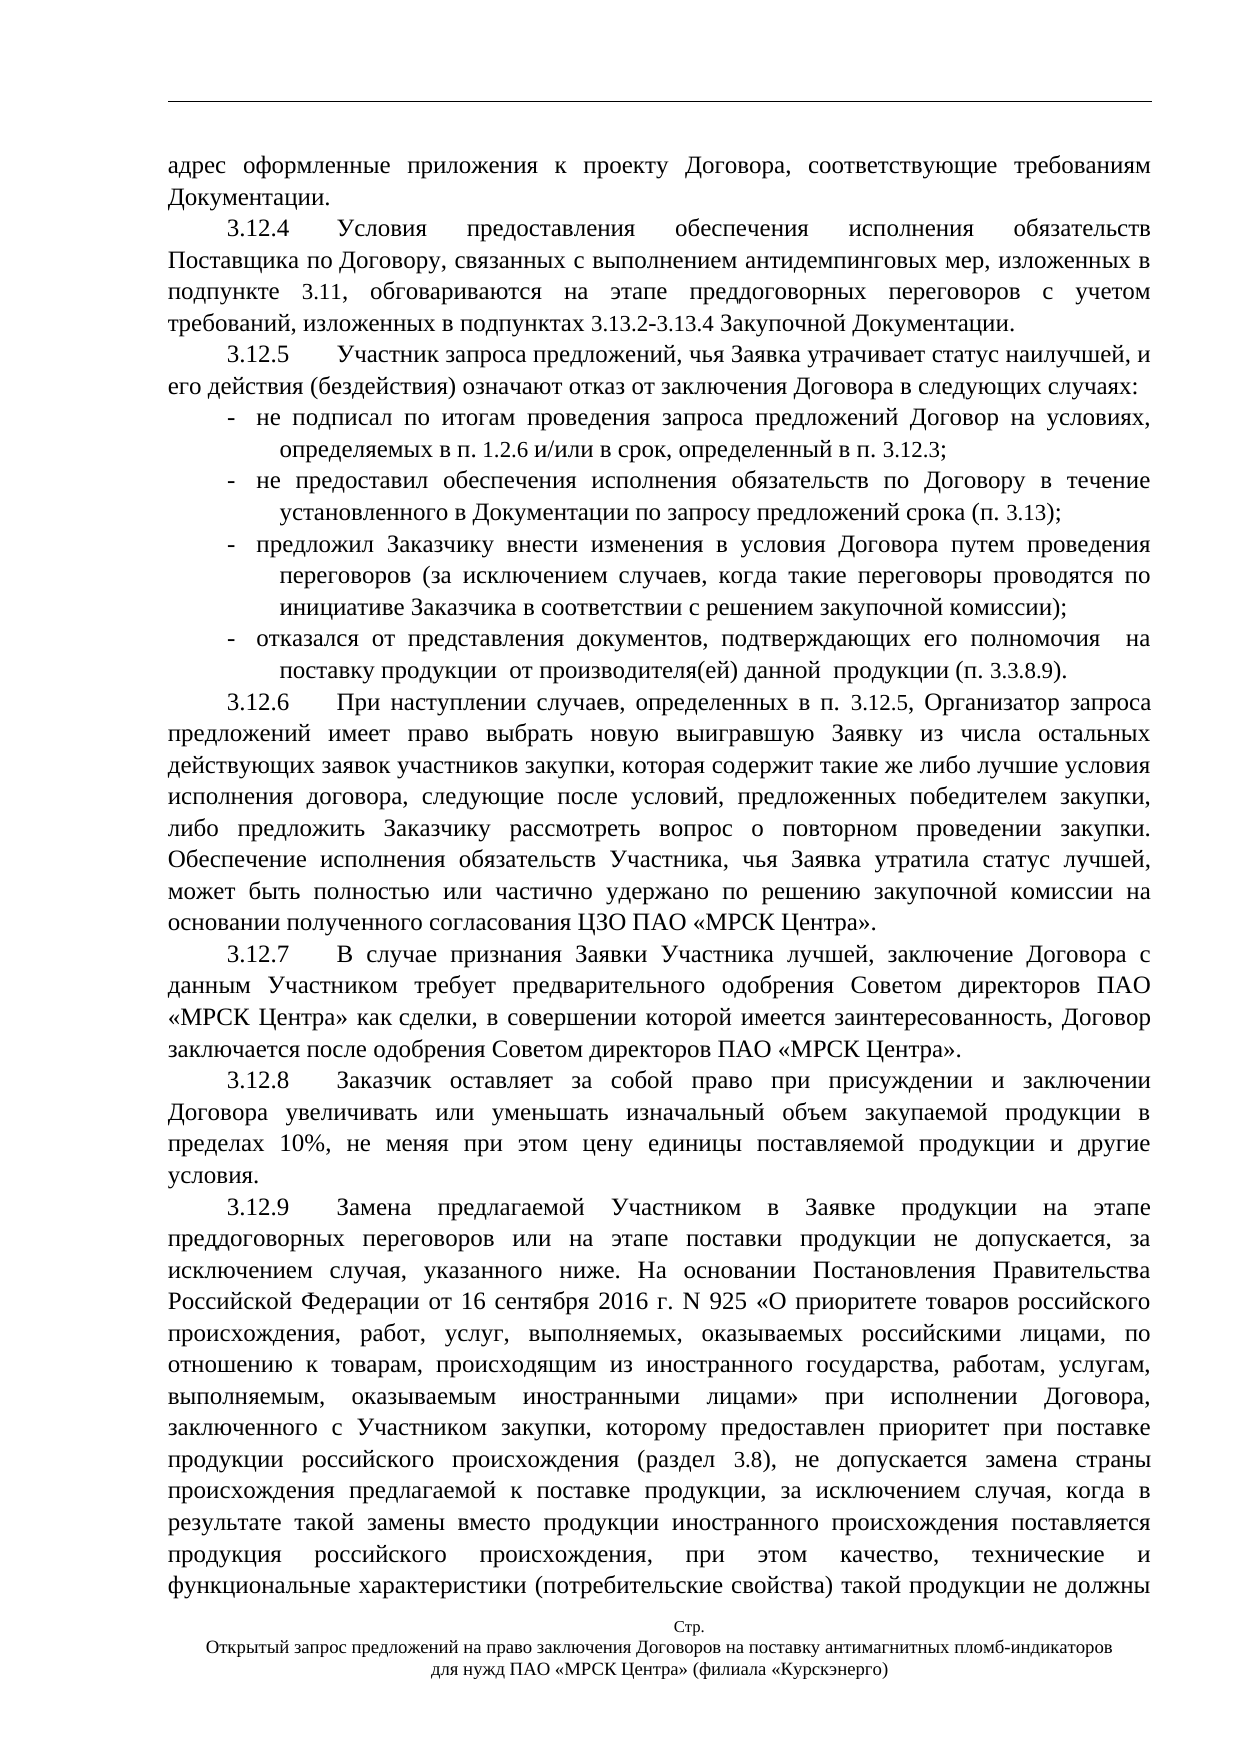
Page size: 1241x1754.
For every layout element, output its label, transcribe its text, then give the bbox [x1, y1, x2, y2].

list Условия предоставления обеспечения исполнения обязательств Поставщика по Договору, связанных с выполнением антидемпинговых мер, изложенных в подпункте 3.11, обговариваются на этапе преддоговорных переговоров с учетом требований, изложенных в подпунктах 3.13.2-3.13.4 Закупочной Документации. [168, 213, 1152, 337]
list предложил Заказчику внести изменения в условия Договора путем проведения переговоров (за исключением случаев, когда такие переговоры проводятся по инициативе Заказчика в соответствии с решением закупочной комиссии); [227, 529, 1152, 621]
list Участник запроса предложений, чья Заявка утрачивает статус наилучшей, и его действия (бездействия) означают отказ от заключения Договора в следующих случаях: [168, 339, 1152, 400]
list не подписал по итогам проведения запроса предложений Договор на условиях, определяемых в п. 1.2.6 и/или в срок, определенный в п. 3.12.3; [227, 402, 1152, 463]
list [168, 150, 1152, 210]
list отказался от представления документов, подтверждающих его полномочия на поставку продукции от производителя(ей) данной продукции (п. 3.3.8.9). [227, 623, 1152, 684]
list не предоставил обеспечения исполнения обязательств по Договору в течение установленного в Документации по запросу предложений срока (п. 3.13); [227, 466, 1152, 526]
list В случае признания Заявки Участника лучшей, заключение Договора с данным Участником требует предварительного одобрения Советом директоров ПАО «МРСК Центра» как сделки, в совершении которой имеется заинтересованность, Договор заключается после одобрения Советом директоров ПАО «МРСК Центра». [168, 939, 1152, 1062]
list При наступлении случаев, определенных в п. 3.12.5, Организатор запроса предложений имеет право выбрать новую выигравшую Заявку из числа остальных действующих заявок участников закупки, которая содержит такие же либо лучшие условия исполнения договора, следующие после условий, предложенных победителем закупки, либо предложить Заказчику рассмотреть вопрос о повторном проведении закупки. Обеспечение исполнения обязательств Участника, чья Заявка утратила статус лучшей, может быть полностью или частично удержано по решению закупочной комиссии на основании полученного согласования ЦЗО ПАО «МРСК Центра». [168, 687, 1152, 936]
list Заказчик оставляет за собой право при присуждении и заключении Договора увеличивать или уменьшать изначальный объем закупаемой продукции в пределах 10%, не меняя при этом цену единицы поставляемой продукции и другие условия. [168, 1065, 1152, 1189]
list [168, 1192, 1152, 1599]
